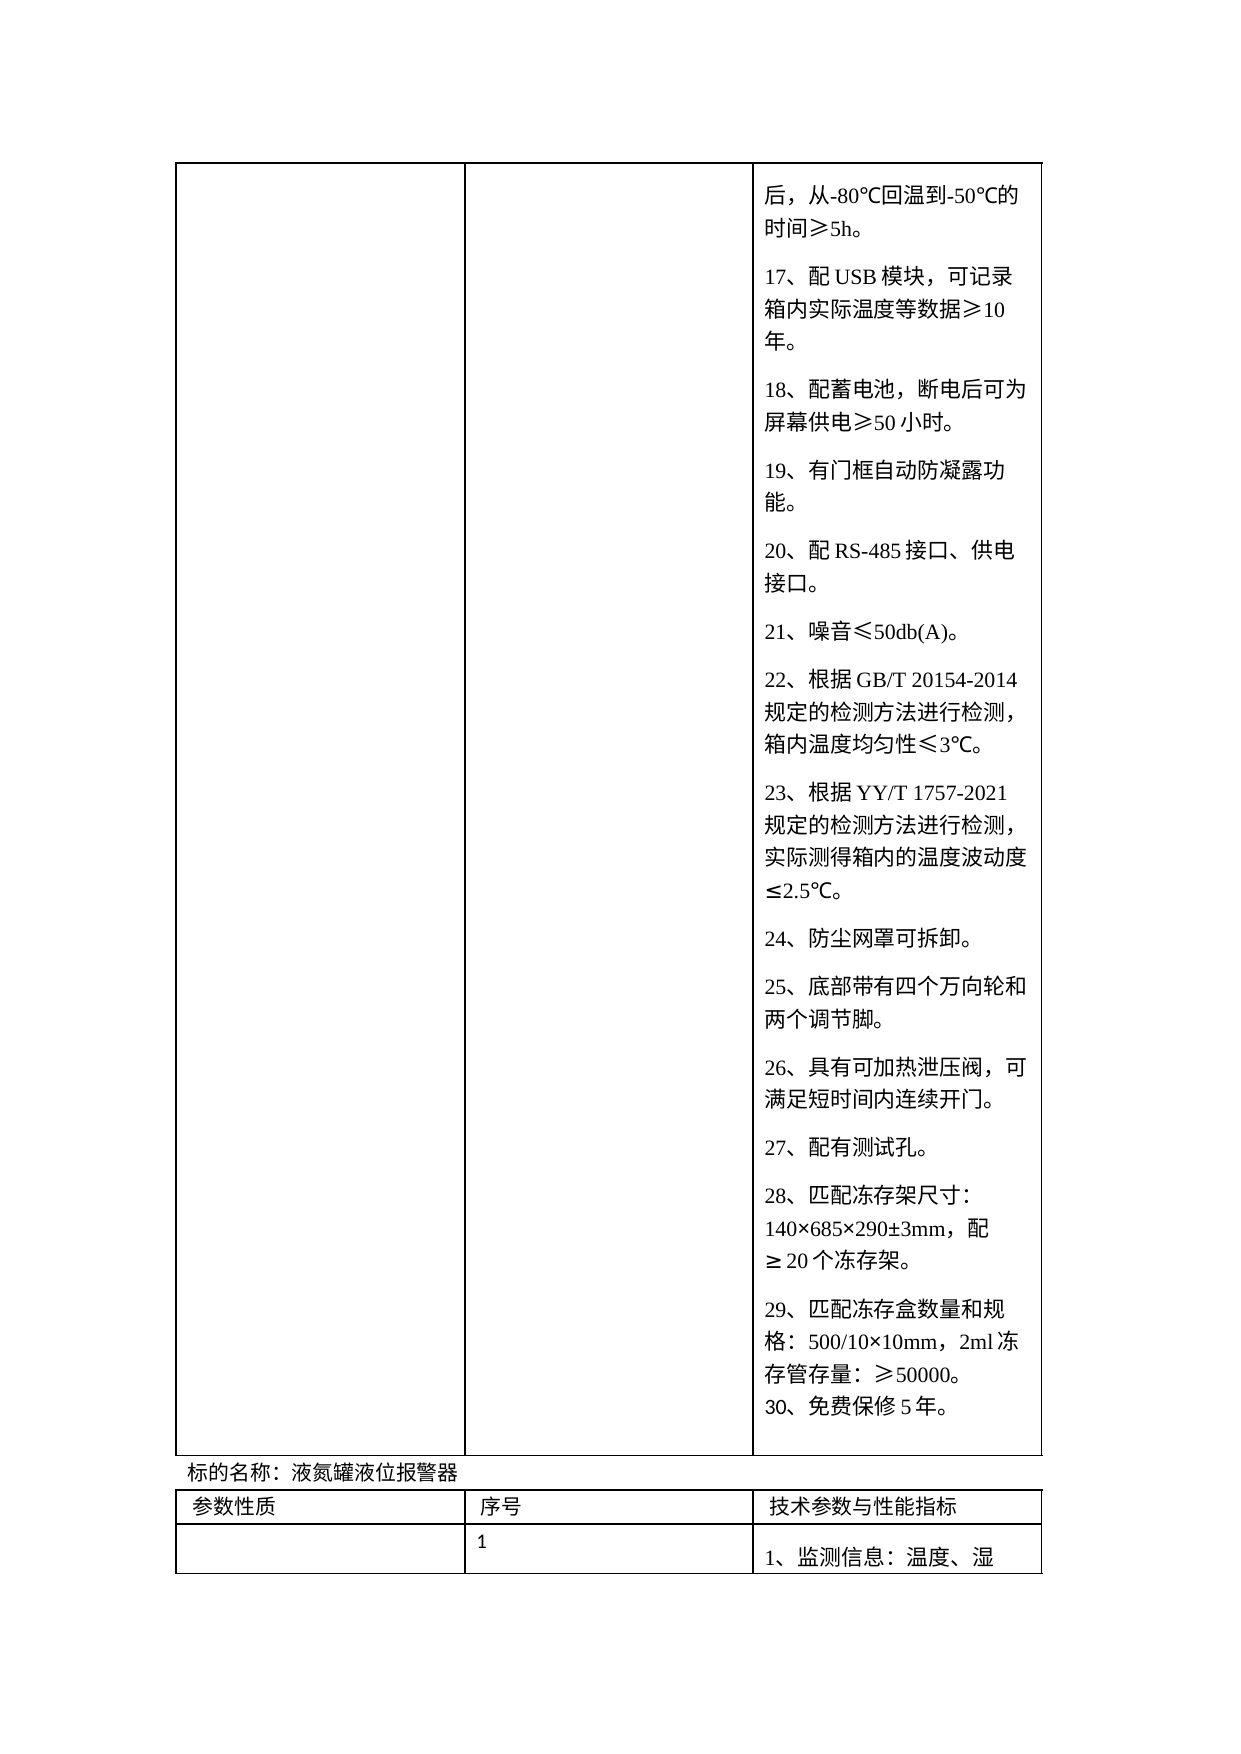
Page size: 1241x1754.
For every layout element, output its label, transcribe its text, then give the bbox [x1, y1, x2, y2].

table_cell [754, 164, 1041, 1455]
table_header 参数性质 [177, 1491, 464, 1523]
text 标的名称：液氮罐液位报警器 [187, 1456, 1053, 1489]
table_header 序号 [466, 1491, 752, 1523]
table_header 技术参数与性能指标 [754, 1491, 1041, 1523]
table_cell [754, 1525, 1041, 1573]
table_cell [177, 164, 464, 1455]
table_cell [177, 1525, 464, 1573]
table_cell 1 [466, 164, 752, 1455]
table_cell 1 [466, 1525, 752, 1573]
